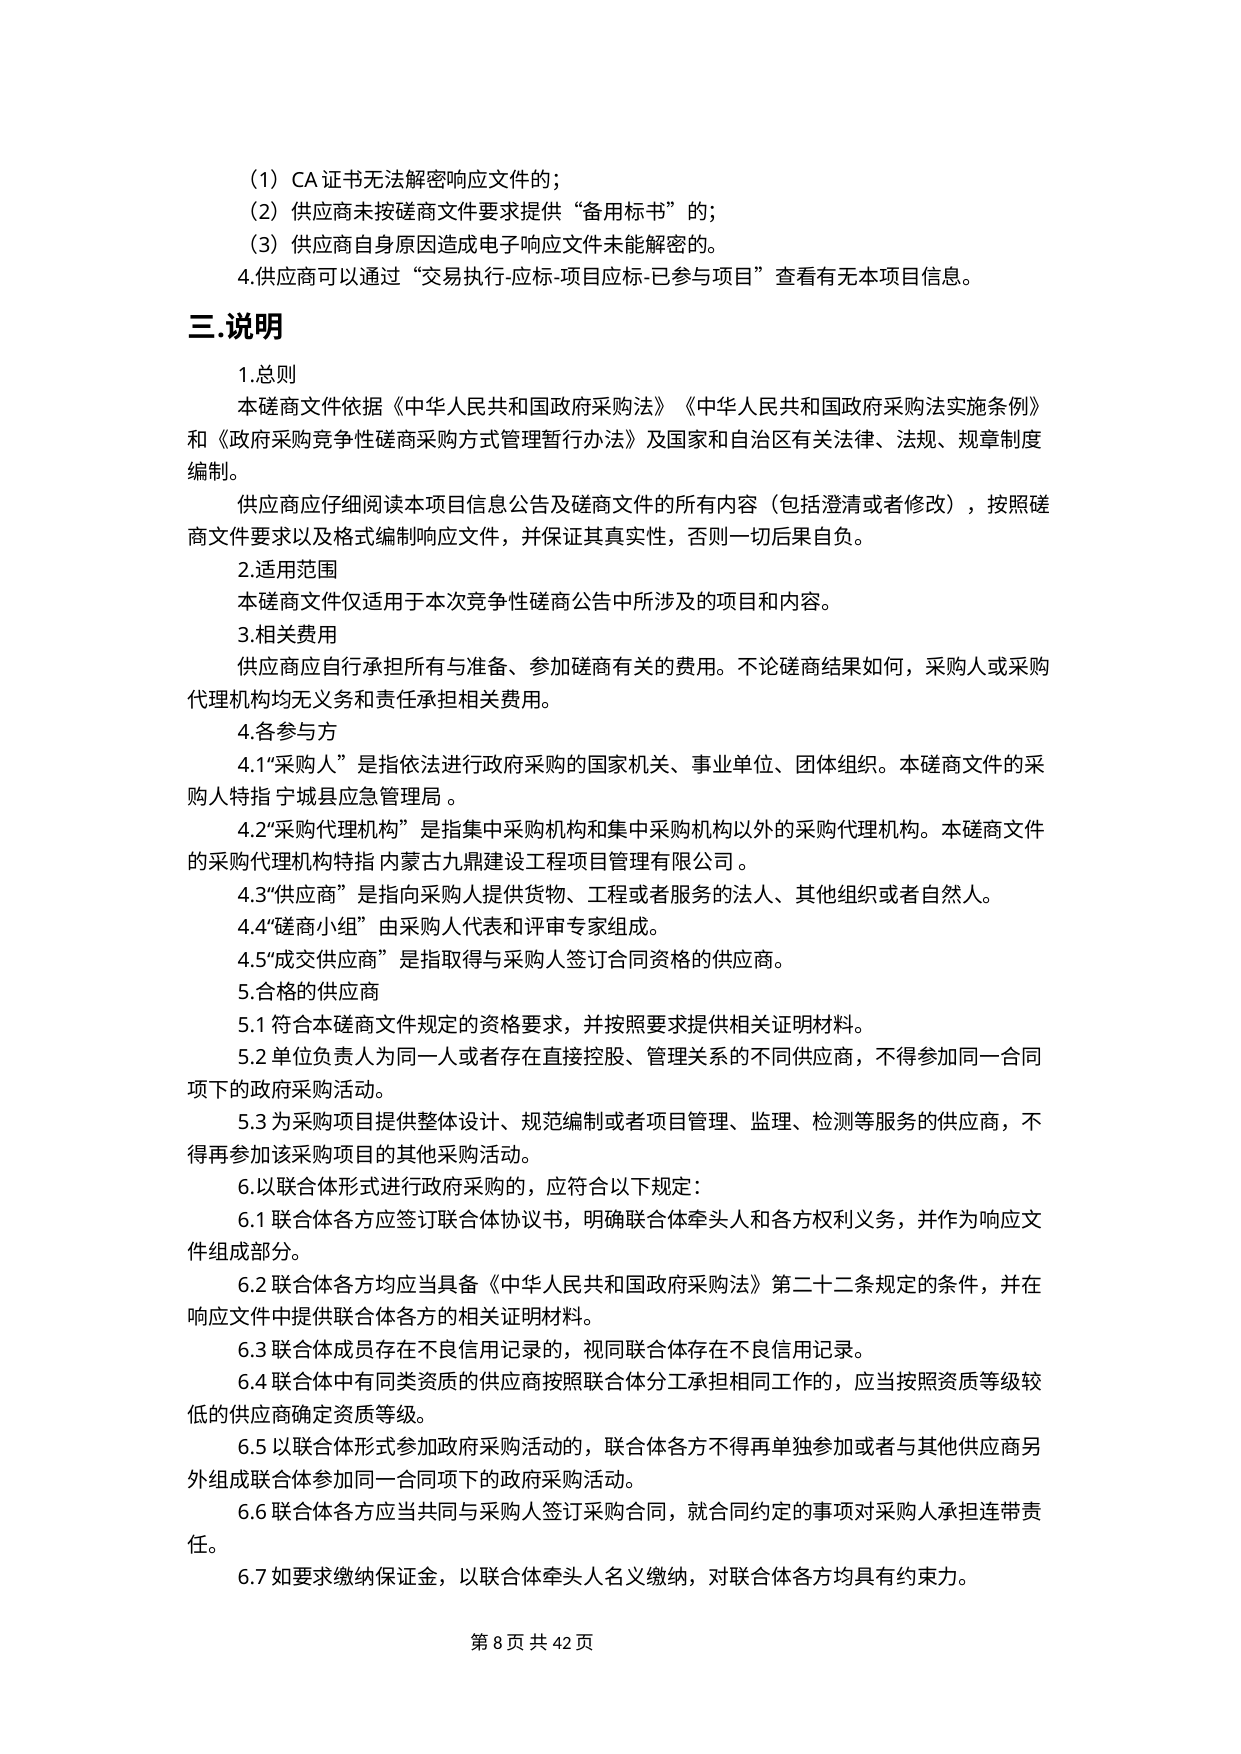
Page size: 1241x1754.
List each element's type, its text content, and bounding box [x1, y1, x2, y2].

text 4.1“采购人”是指依法进行政府采购的国家机关、事业单位、团体组织。本磋商文件的采购人特指 宁城县应急管理局 。 [187, 747, 1053, 812]
text 供应商应自行承担所有与准备、参加磋商有关的费用。不论磋商结果如何，采购人或采购代理机构均无义务和责任承担相关费用。 [187, 649, 1053, 714]
text 4.2“采购代理机构”是指集中采购机构和集中采购机构以外的采购代理机构。本磋商文件的采购代理机构特指 内蒙古九鼎建设工程项目管理有限公司 。 [187, 812, 1053, 877]
text 6.6联合体各方应当共同与采购人签订采购合同，就合同约定的事项对采购人承担连带责任。 [187, 1494, 1053, 1559]
text 4.各参与方 [187, 714, 1053, 747]
text （3）供应商自身原因造成电子响应文件未能解密的。 [187, 227, 1053, 259]
text 2.适用范围 [187, 552, 1053, 584]
text 供应商应仔细阅读本项目信息公告及磋商文件的所有内容（包括澄清或者修改），按照磋商文件要求以及格式编制响应文件，并保证其真实性，否则一切后果自负。 [187, 487, 1053, 552]
text 6.4联合体中有同类资质的供应商按照联合体分工承担相同工作的，应当按照资质等级较低的供应商确定资质等级。 [187, 1364, 1053, 1429]
text （1）CA证书无法解密响应文件的； [187, 162, 1053, 194]
text 6.以联合体形式进行政府采购的，应符合以下规定： [187, 1169, 1053, 1202]
text 5.1符合本磋商文件规定的资格要求，并按照要求提供相关证明材料。 [187, 1007, 1053, 1039]
text 4.4“磋商小组”由采购人代表和评审专家组成。 [187, 909, 1053, 942]
text 本磋商文件依据《中华人民共和国政府采购法》《中华人民共和国政府采购法实施条例》和《政府采购竞争性磋商采购方式管理暂行办法》及国家和自治区有关法律、法规、规章制度编制。 [187, 389, 1053, 487]
text 4.5“成交供应商”是指取得与采购人签订合同资格的供应商。 [187, 942, 1053, 974]
text 4.3“供应商”是指向采购人提供货物、工程或者服务的法人、其他组织或者自然人。 [187, 877, 1053, 909]
text 5.3为采购项目提供整体设计、规范编制或者项目管理、监理、检测等服务的供应商，不得再参加该采购项目的其他采购活动。 [187, 1104, 1053, 1169]
text 6.2联合体各方均应当具备《中华人民共和国政府采购法》第二十二条规定的条件，并在响应文件中提供联合体各方的相关证明材料。 [187, 1267, 1053, 1332]
text （2）供应商未按磋商文件要求提供“备用标书”的； [187, 194, 1053, 227]
text 本磋商文件仅适用于本次竞争性磋商公告中所涉及的项目和内容。 [187, 584, 1053, 617]
text 三.说明 [187, 292, 1053, 357]
text 5.合格的供应商 [187, 974, 1053, 1007]
text 6.5以联合体形式参加政府采购活动的，联合体各方不得再单独参加或者与其他供应商另外组成联合体参加同一合同项下的政府采购活动。 [187, 1429, 1053, 1494]
text 5.2单位负责人为同一人或者存在直接控股、管理关系的不同供应商，不得参加同一合同项下的政府采购活动。 [187, 1039, 1053, 1104]
text 6.7如要求缴纳保证金，以联合体牵头人名义缴纳，对联合体各方均具有约束力。 [187, 1559, 1053, 1592]
text 3.相关费用 [187, 617, 1053, 649]
text 1.总则 [187, 357, 1053, 389]
text 4.供应商可以通过“交易执行-应标-项目应标-已参与项目”查看有无本项目信息。 [187, 259, 1053, 292]
text 6.3联合体成员存在不良信用记录的，视同联合体存在不良信用记录。 [187, 1332, 1053, 1364]
text 6.1联合体各方应签订联合体协议书，明确联合体牵头人和各方权利义务，并作为响应文件组成部分。 [187, 1202, 1053, 1267]
